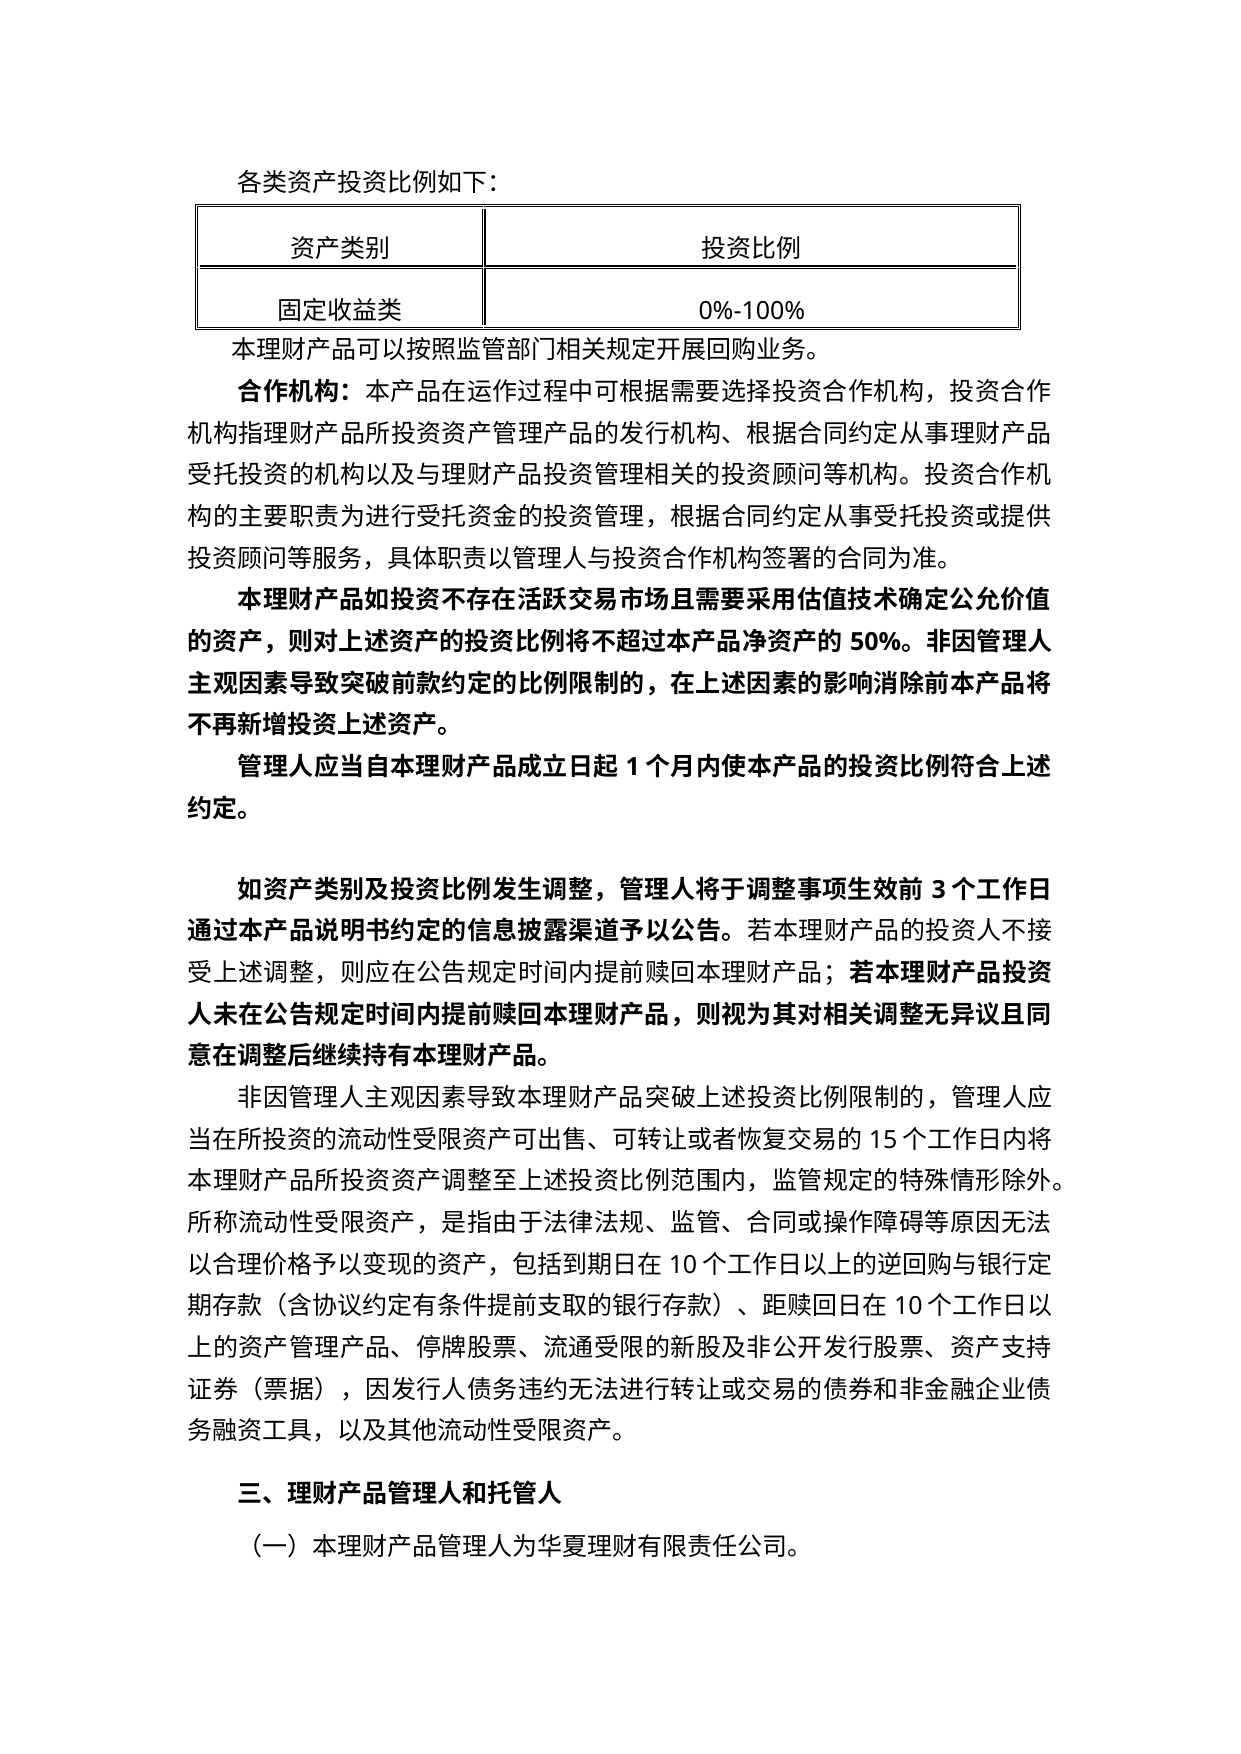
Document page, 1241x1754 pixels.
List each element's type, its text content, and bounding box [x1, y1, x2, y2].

table_cell 固定收益类 [198, 265, 484, 327]
table_header 投资比例 [484, 207, 1018, 265]
table_cell 0%-100% [484, 265, 1018, 327]
text （一）本理财产品管理人为华夏理财有限责任公司。 [187, 1527, 1053, 1563]
text 本理财产品如投资不存在活跃交易市场且需要采用估值技术确定公允价值的资产，则对上述资产的投资比例将不超过本产品净资产的50%。非因管理人主观因素导致突破前款约定的比例限制的，在上述因素的影响消除前本产品将不再新增投资上述资产。 [187, 580, 1053, 741]
text 本理财产品可以按照监管部门相关规定开展回购业务。 [187, 330, 1053, 366]
text 非因管理人主观因素导致本理财产品突破上述投资比例限制的，管理人应当在所投资的流动性受限资产可出售、可转让或者恢复交易的15个工作日内将本理财产品所投资资产调整至上述投资比例范围内，监管规定的特殊情形除外。所称流动性受限资产，是指由于法律法规、监管、合同或操作障碍等原因无法以合理价格予以变现的资产，包括到期日在10个工作日以上的逆回购与银行定期存款（含协议约定有条件提前支取的银行存款）、距赎回日在10个工作日以上的资产管理产品、停牌股票、流通受限的新股及非公开发行股票、资产支持证券（票据），因发行人债务违约无法进行转让或交易的债券和非金融企业债务融资工具，以及其他流动性受限资产。 [187, 1077, 1053, 1447]
text 合作机构：本产品在运作过程中可根据需要选择投资合作机构，投资合作机构指理财产品所投资资产管理产品的发行机构、根据合同约定从事理财产品受托投资的机构以及与理财产品投资管理相关的投资顾问等机构。投资合作机构的主要职责为进行受托资金的投资管理，根据合同约定从事受托投资或提供投资顾问等服务，具体职责以管理人与投资合作机构签署的合同为准。 [187, 372, 1053, 574]
text 各类资产投资比例如下： [187, 162, 1053, 198]
text 管理人应当自本理财产品成立日起1个月内使本产品的投资比例符合上述约定。 [187, 747, 1053, 824]
table_header 资产类别 [196, 205, 484, 265]
text 三、理财产品管理人和托管人 [187, 1469, 1053, 1510]
text 如资产类别及投资比例发生调整，管理人将于调整事项生效前3个工作日通过本产品说明书约定的信息披露渠道予以公告。若本理财产品的投资人不接受上述调整，则应在公告规定时间内提前赎回本理财产品；若本理财产品投资人未在公告规定时间内提前赎回本理财产品，则视为其对相关调整无异议且同意在调整后继续持有本理财产品。 [187, 869, 1053, 1072]
